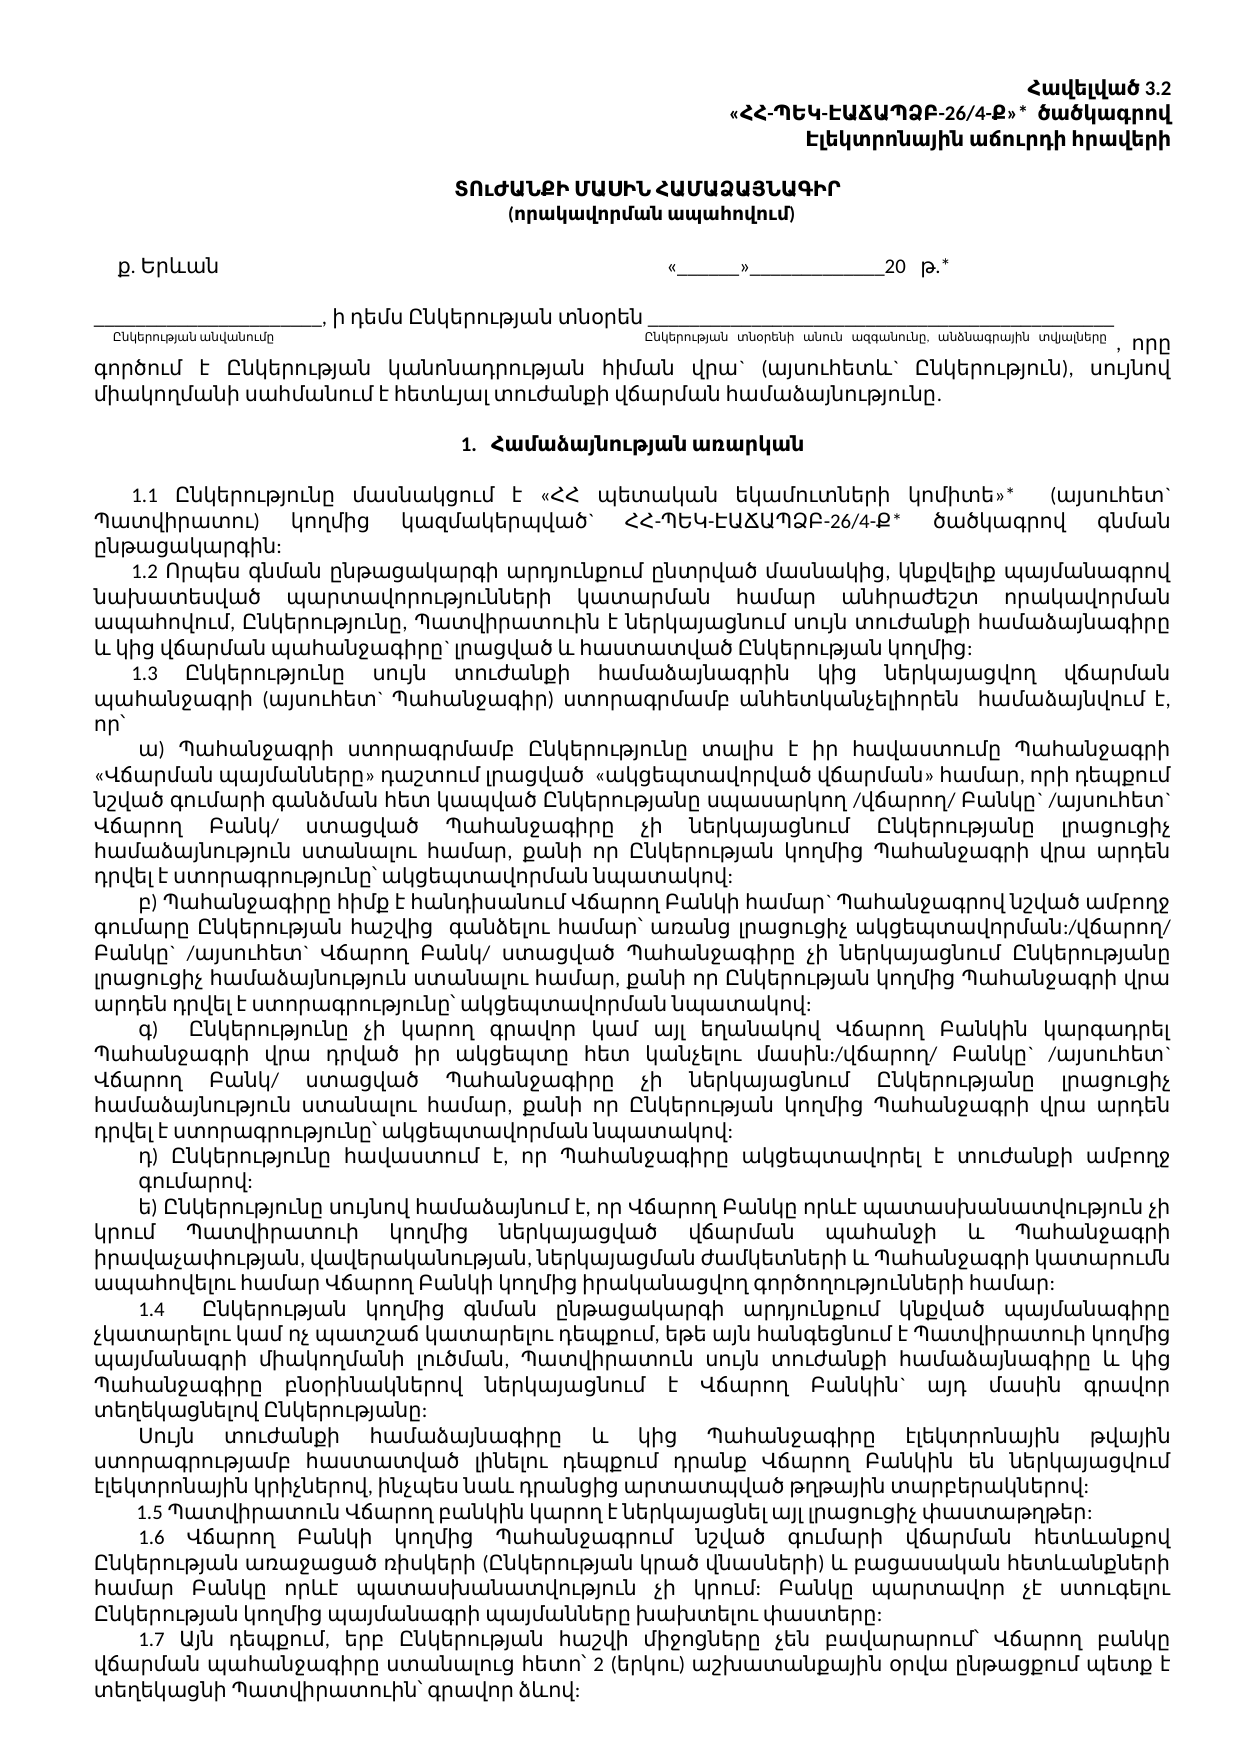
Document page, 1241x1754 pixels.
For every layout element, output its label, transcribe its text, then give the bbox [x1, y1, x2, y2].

text ______________________, ի դեմս Ընկերության տնօրեն _____________________________________________ [94, 304, 1171, 330]
text «ՀՀ-ՊԵԿ-ԷԱՃԱՊՁԲ-26/4-Ք»* ծածկագրով [94, 100, 1171, 126]
text Սույն տուժանքի համաձայնագիրը և կից Պահանջագիրը էլեկտրոնային թվային ստորագրությամբ հաստատված լինելու դեպքում դրանք Վճարող Բանկին են ներկայացվում էլեկտրոնային կրիչներով, ինչպես նաև դրանցից արտատպված թղթային տարբերակներով: [94, 1423, 1171, 1499]
text (որակավորման ապահովում) [94, 202, 1171, 225]
text 1. Համաձայնության առարկան [94, 432, 1171, 457]
text 1.6 Վճարող Բանկի կողմից Պահանջագրում նշված գումարի վճարման հետևանքով Ընկերության առաջացած ռիսկերի (Ընկերության կրած վնասների) և բացասական հետևանքների համար Բանկը որևէ պատասխանատվություն չի կրում: Բանկը պարտավոր չէ ստուգելու Ընկերության կողմից պայմանագրի պայմանները խախտելու փաստերը: [94, 1524, 1171, 1626]
text Էլեկտրոնային աճուրդի հրավերի [94, 126, 1171, 151]
text Ընկերության անվանումը Ընկերության տնօրենի անուն ազգանունը, անձնագրային տվյալները , որը գործում է Ընկերության կանոնադրության հիման վրա` (այսուհետև` Ընկերություն), սույնով միակողմանի սահմանում է հետևյալ տուժանքի վճարման համաձայնությունը. [94, 330, 1171, 406]
text ե) Ընկերությունը սույնով համաձայնում է, որ Վճարող Բանկը որևէ պատասխանատվություն չի կրում Պատվիրատուի կողմից ներկայացված վճարման պահանջի և Պահանջագրի իրավաչափության, վավերականության, ներկայացման ժամկետների և Պահանջագրի կատարումն ապահովելու համար Վճարող Բանկի կողմից իրականացվող գործողությունների համար: [94, 1194, 1171, 1296]
text 1.7 Այն դեպքում, երբ Ընկերության հաշվի միջոցները չեն բավարարում՝ Վճարող բանկը վճարման պահանջագիրը ստանալուց հետո՝ 2 (երկու) աշխատանքային օրվա ընթացքում պետք է տեղեկացնի Պատվիրատուին՝ գրավոր ձևով: [94, 1626, 1171, 1702]
text 1.2 Որպես գնման ընթացակարգի արդյունքում ընտրված մասնակից, կնքվելիք պայմանագրով նախատեսված պարտավորությունների կատարման համար անհրաժեշտ որակավորման ապահովում, Ընկերությունը, Պատվիրատուին է ներկայացնում սույն տուժանքի համաձայնագիրը և կից վճարման պահանջագիրը` լրացված և հաստատված Ընկերության կողմից: [94, 559, 1171, 660]
text Հավելված 3.2 [94, 75, 1171, 100]
text 1.5 Պատվիրատուն Վճարող բանկին կարող է ներկայացնել այլ լրացուցիչ փաստաթղթեր: [94, 1499, 1171, 1524]
text գ) Ընկերությունը չի կարող գրավոր կամ այլ եղանակով Վճարող Բանկին կարգադրել Պահանջագրի վրա դրված իր ակցեպտը հետ կանչելու մասին:/վճարող/ Բանկը` /այսուհետ` Վճարող Բանկ/ ստացված Պահանջագիրը չի ներկայացնում Ընկերությանը լրացուցիչ համաձայնություն ստանալու համար, քանի որ Ընկերության կողմից Պահանջագրի վրա արդեն դրվել է ստորագրությունը՝ ակցեպտավորման նպատակով: [94, 1016, 1171, 1143]
text դ) Ընկերությունը հավաստում է, որ Պահանջագիրը ակցեպտավորել է տուժանքի ամբողջ գումարով: [138, 1143, 1171, 1194]
text 1.4 Ընկերության կողմից գնման ընթացակարգի արդյունքում կնքված պայմանագիրը չկատարելու կամ ոչ պատշաճ կատարելու դեպքում, եթե այն հանգեցնում է Պատվիրատուի կողմից պայմանագրի միակողմանի լուծման, Պատվիրատուն սույն տուժանքի համաձայնագիրը և կից Պահանջագիրը բնօրինակներով ներկայացնում է Վճարող Բանկին` այդ մասին գրավոր տեղեկացնելով Ընկերությանը: [94, 1296, 1171, 1423]
text բ) Պահանջագիրը հիմք է հանդիսանում Վճարող Բանկի համար` Պահանջագրով նշված ամբողջ գումարը Ընկերության հաշվից գանձելու համար՝ առանց լրացուցիչ ակցեպտավորման:/վճարող/ Բանկը` /այսուհետ` Վճարող Բանկ/ ստացված Պահանջագիրը չի ներկայացնում Ընկերությանը լրացուցիչ համաձայնություն ստանալու համար, քանի որ Ընկերության կողմից Պահանջագրի վրա արդեն դրվել է ստորագրությունը՝ ակցեպտավորման նպատակով: [94, 889, 1171, 1016]
text ք. Երևան «______»_____________20 թ.* [94, 254, 1171, 279]
text ՏՈւԺԱՆՔԻ ՄԱՍԻՆ ՀԱՄԱՁԱՅՆԱԳԻՐ [94, 177, 1171, 202]
text 1.1 Ընկերությունը մասնակցում է «ՀՀ պետական եկամուտների կոմիտե»* (այսուհետ` Պատվիրատու) կողմից կազմակերպված` ՀՀ-ՊԵԿ-ԷԱՃԱՊՁԲ-26/4-Ք* ծածկագրով գնման ընթացակարգին: [94, 482, 1171, 559]
text 1.3 Ընկերությունը սույն տուժանքի համաձայնագրին կից ներկայացվող վճարման պահանջագրի (այսուհետ` Պահանջագիր) ստորագրմամբ անհետկանչելիորեն համաձայնվում է, որ՝ [94, 660, 1171, 737]
text ա) Պահանջագրի ստորագրմամբ Ընկերությունը տալիս է իր հավաստումը Պահանջագրի «Վճարման պայմանները» դաշտում լրացված «ակցեպտավորված վճարման» համար, որի դեպքում նշված գումարի գանձման հետ կապված Ընկերությանը սպասարկող /վճարող/ Բանկը` /այսուհետ` Վճարող Բանկ/ ստացված Պահանջագիրը չի ներկայացնում Ընկերությանը լրացուցիչ համաձայնություն ստանալու համար, քանի որ Ընկերության կողմից Պահանջագրի վրա արդեն դրվել է ստորագրությունը՝ ակցեպտավորման նպատակով: [94, 737, 1171, 889]
